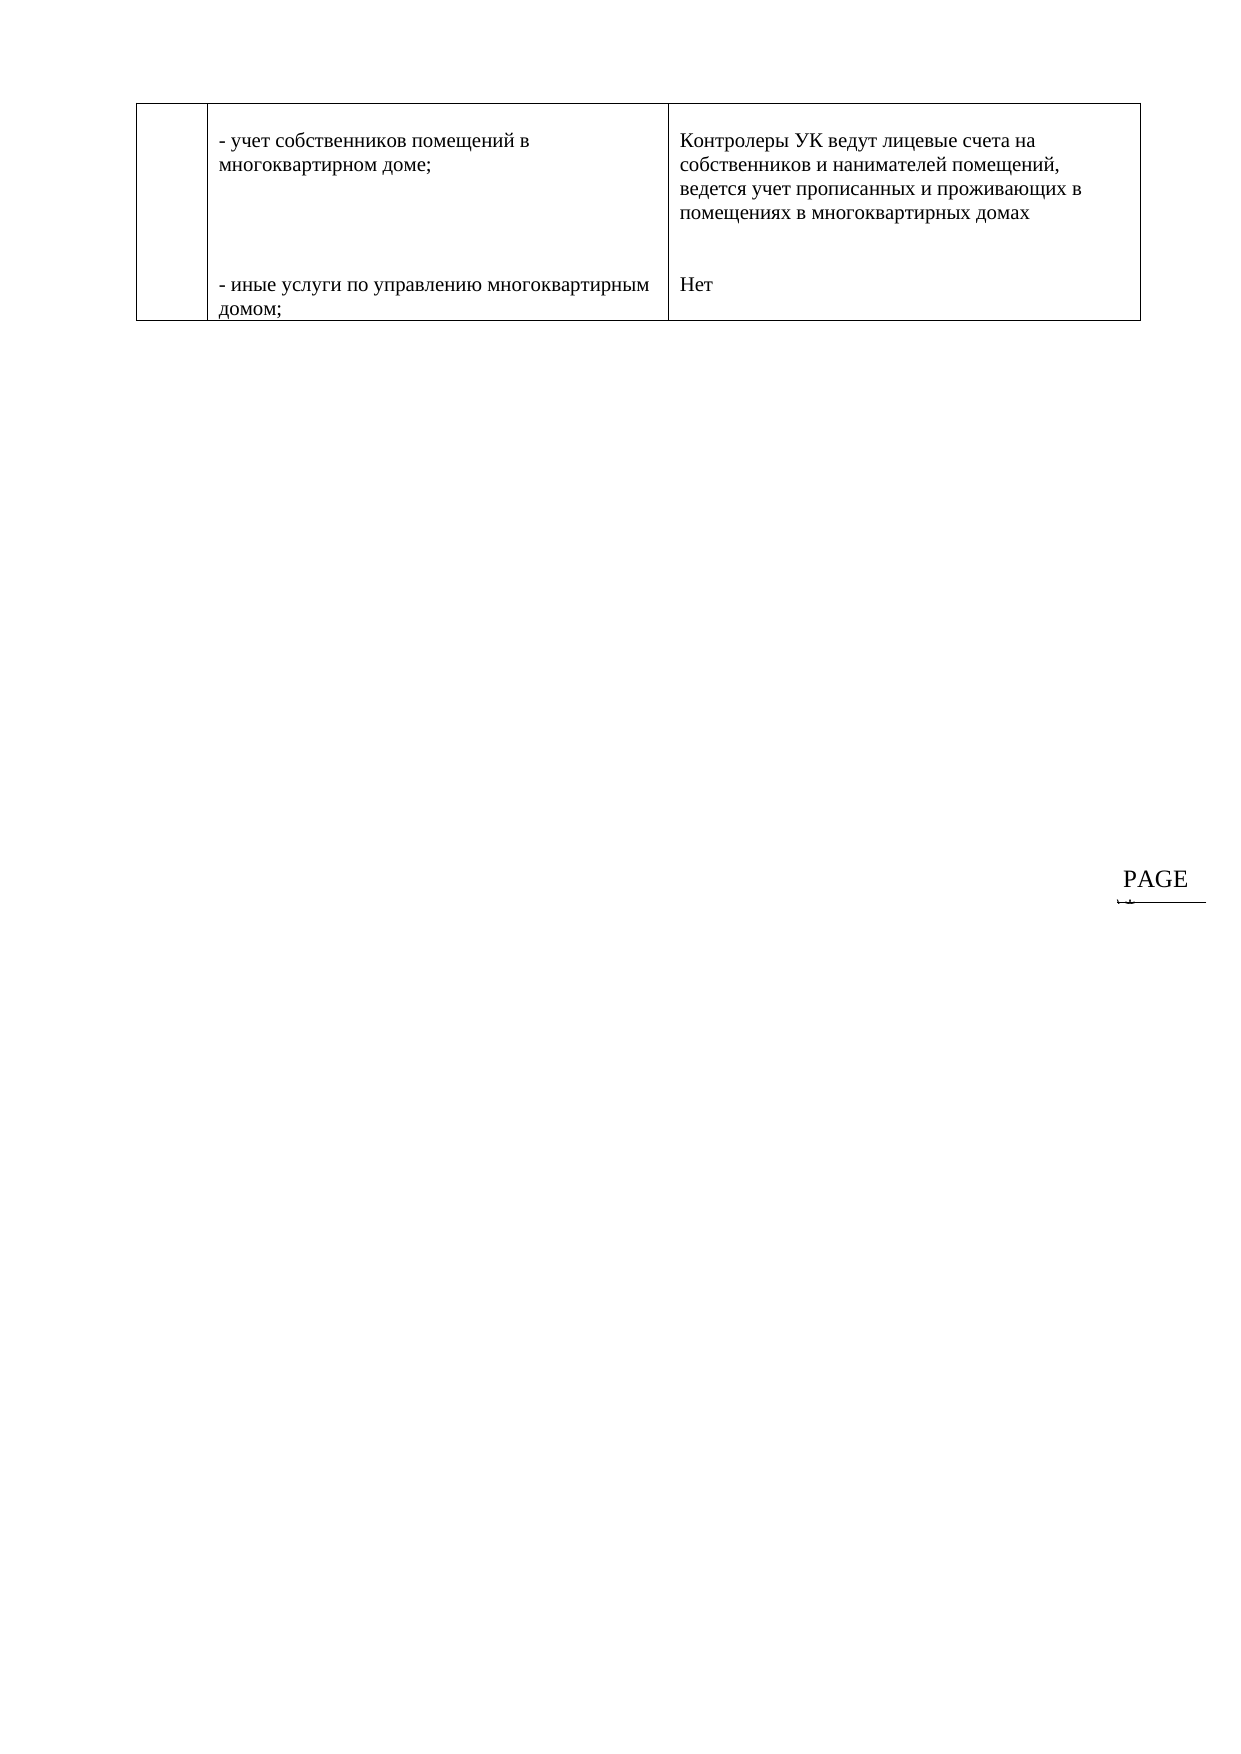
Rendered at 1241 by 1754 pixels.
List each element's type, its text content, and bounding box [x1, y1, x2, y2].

table_header 1 [137, 104, 207, 320]
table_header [208, 104, 668, 320]
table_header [669, 104, 1140, 320]
